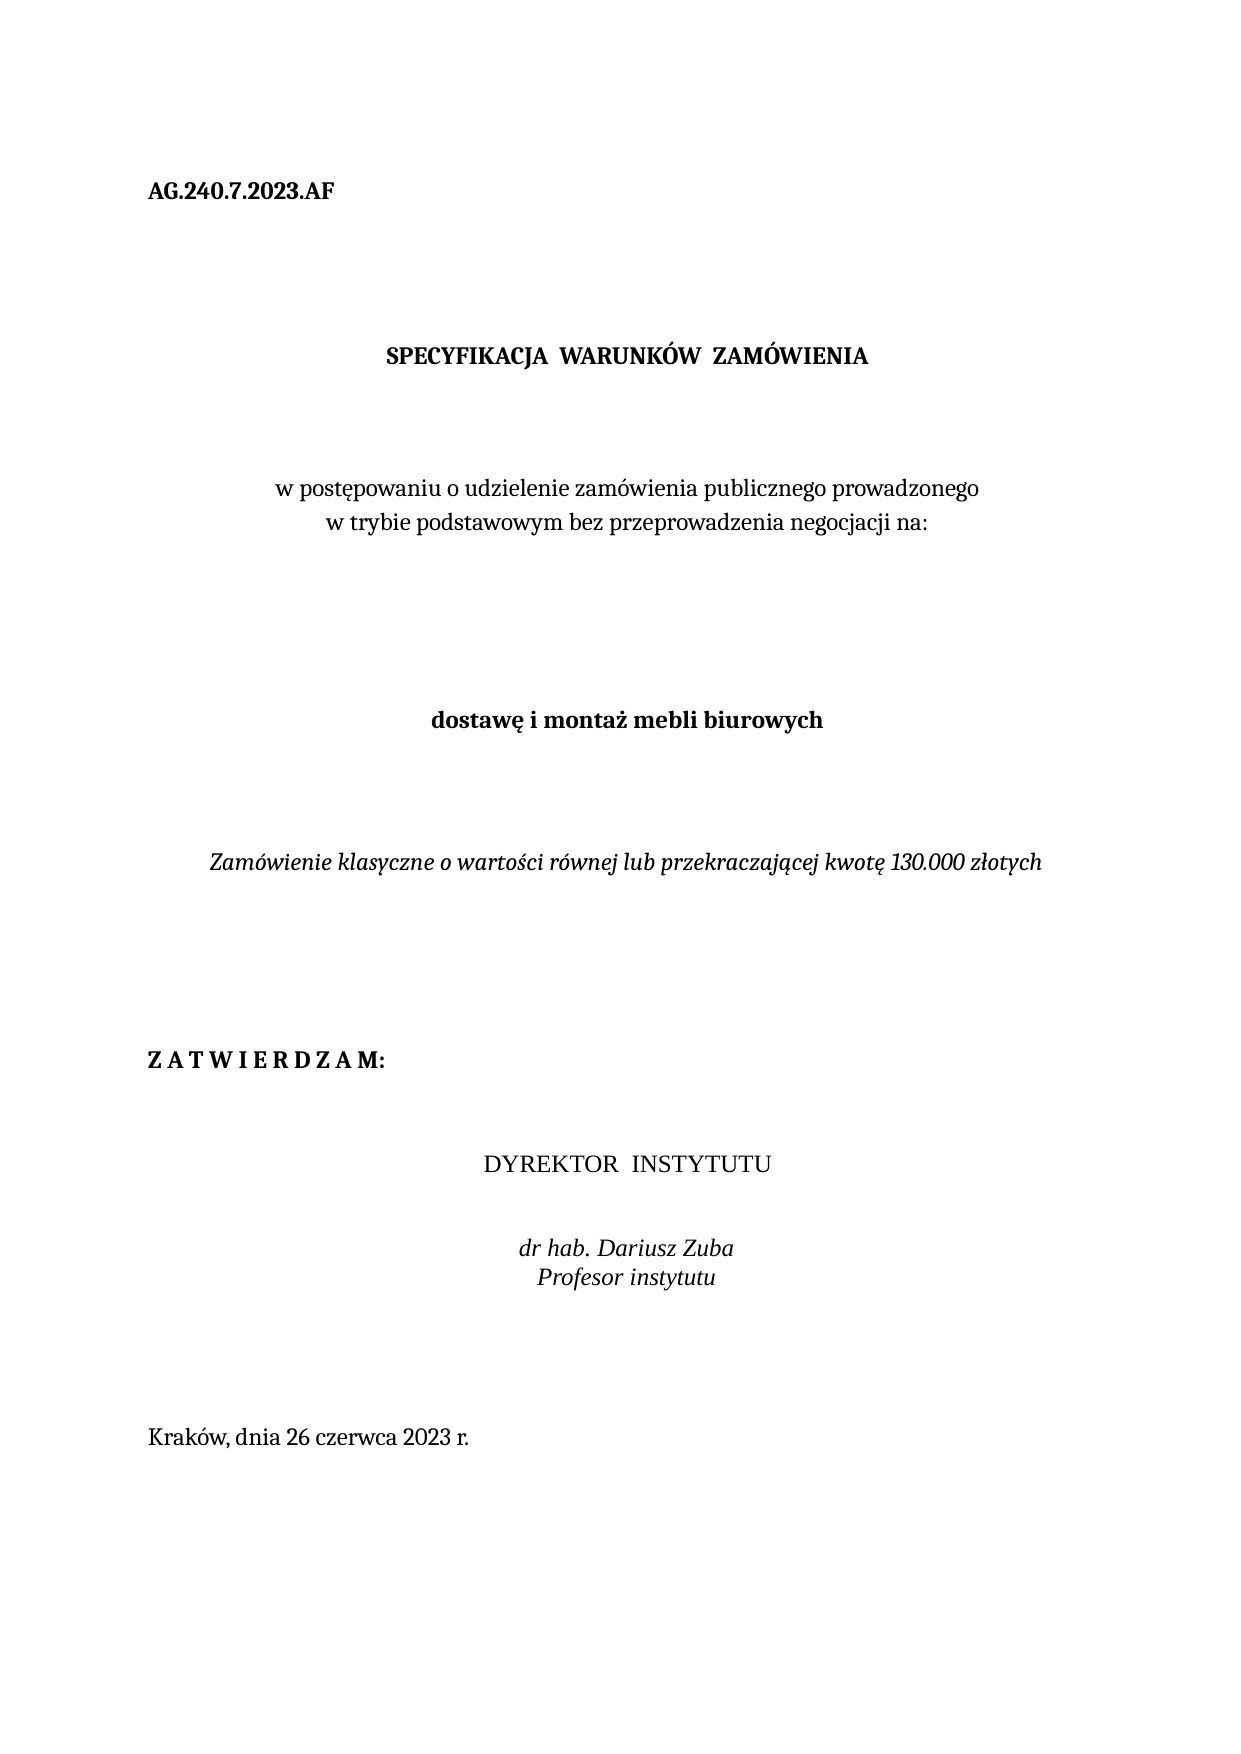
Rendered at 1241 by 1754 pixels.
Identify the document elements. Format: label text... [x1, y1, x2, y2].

text Kraków, dnia 26 czerwca 2023 r. [148, 1423, 1107, 1452]
text dr hab. Dariusz Zuba [148, 1233, 1107, 1262]
text Z A T W I E R D Z A M: [148, 1046, 1107, 1074]
text w trybie podstawowym bez przeprowadzenia negocjacji na: [148, 507, 1107, 536]
text AG.240.7.2023.AF [148, 177, 1107, 206]
text dostawę i montaż mebli biurowych [148, 706, 1107, 734]
text Profesor instytutu [148, 1262, 1107, 1291]
text w postępowaniu o udzielenie zamówienia publicznego prowadzonego [148, 474, 1107, 503]
text SPECYFIKACJA WARUNKÓW ZAMÓWIENIA [148, 342, 1107, 371]
subtitle DYREKTOR INSTYTUTU [148, 1149, 1107, 1178]
text Zamówienie klasyczne o wartości równej lub przekraczającej kwotę 130.000 złotych [148, 848, 1107, 876]
